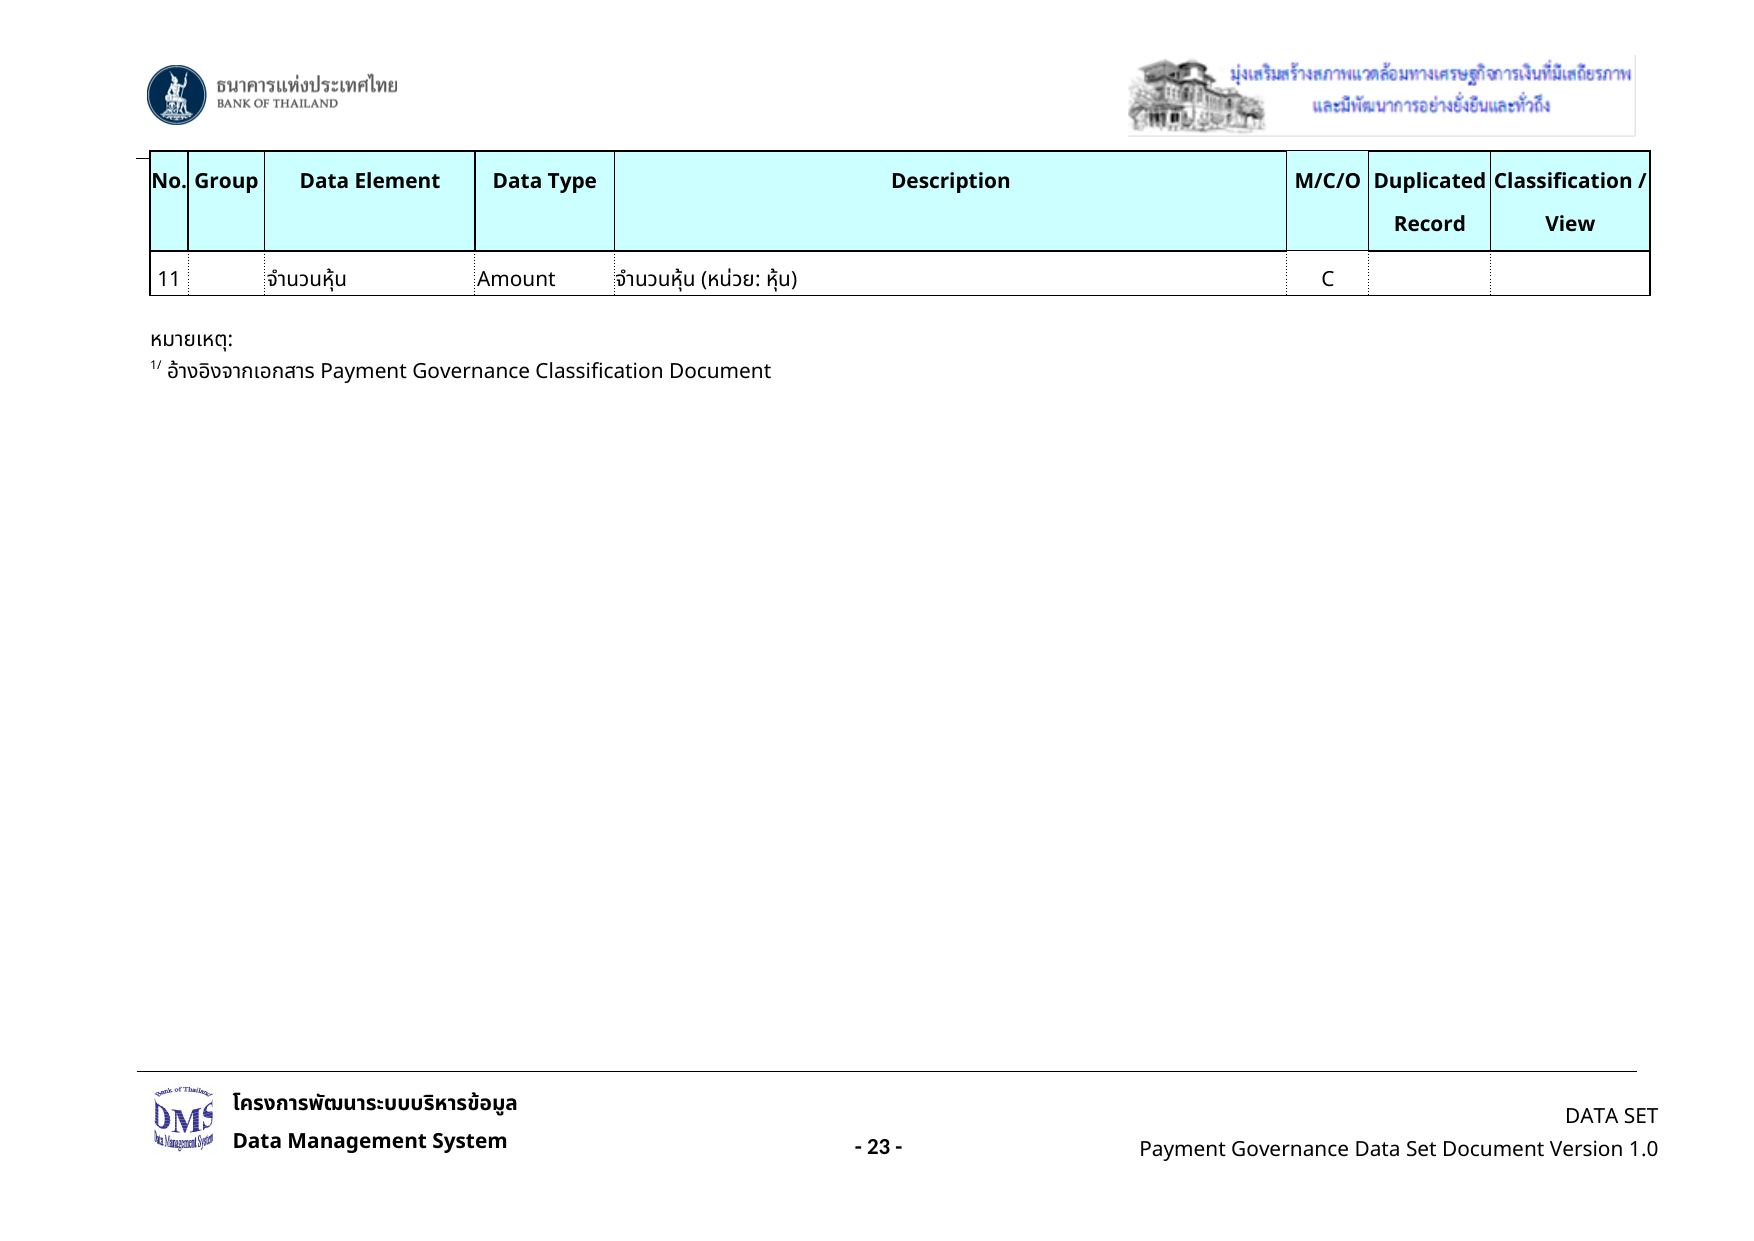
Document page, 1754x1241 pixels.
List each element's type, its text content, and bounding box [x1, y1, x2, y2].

table_cell จำนวนหุ้น [265, 252, 475, 295]
picture [1127, 55, 1637, 138]
table_header Data Type [476, 152, 614, 250]
table_header No. [151, 152, 187, 250]
table_cell C [1287, 251, 1369, 295]
table_cell [1491, 252, 1649, 295]
table_cell จำนวนหุ้น (หน่วย: หุ้น) [614, 252, 1287, 295]
table_cell 11 [151, 252, 188, 295]
table_cell [188, 252, 264, 295]
table_cell Amount [475, 252, 614, 295]
table_header Description [615, 152, 1286, 250]
table_header M/C/O [1287, 151, 1368, 250]
table_header Group [189, 152, 264, 250]
table_header Classification / View [1491, 152, 1649, 250]
text หมายเหตุ: [150, 324, 1604, 356]
table_cell [1369, 252, 1491, 295]
table_header Data Element [265, 152, 474, 250]
table_header Duplicated Record [1369, 152, 1490, 250]
picture [150, 1082, 218, 1154]
picture [137, 56, 410, 134]
text 1/ อ้างอิงจากเอกสาร Payment Governance Classification Document [150, 356, 1604, 388]
